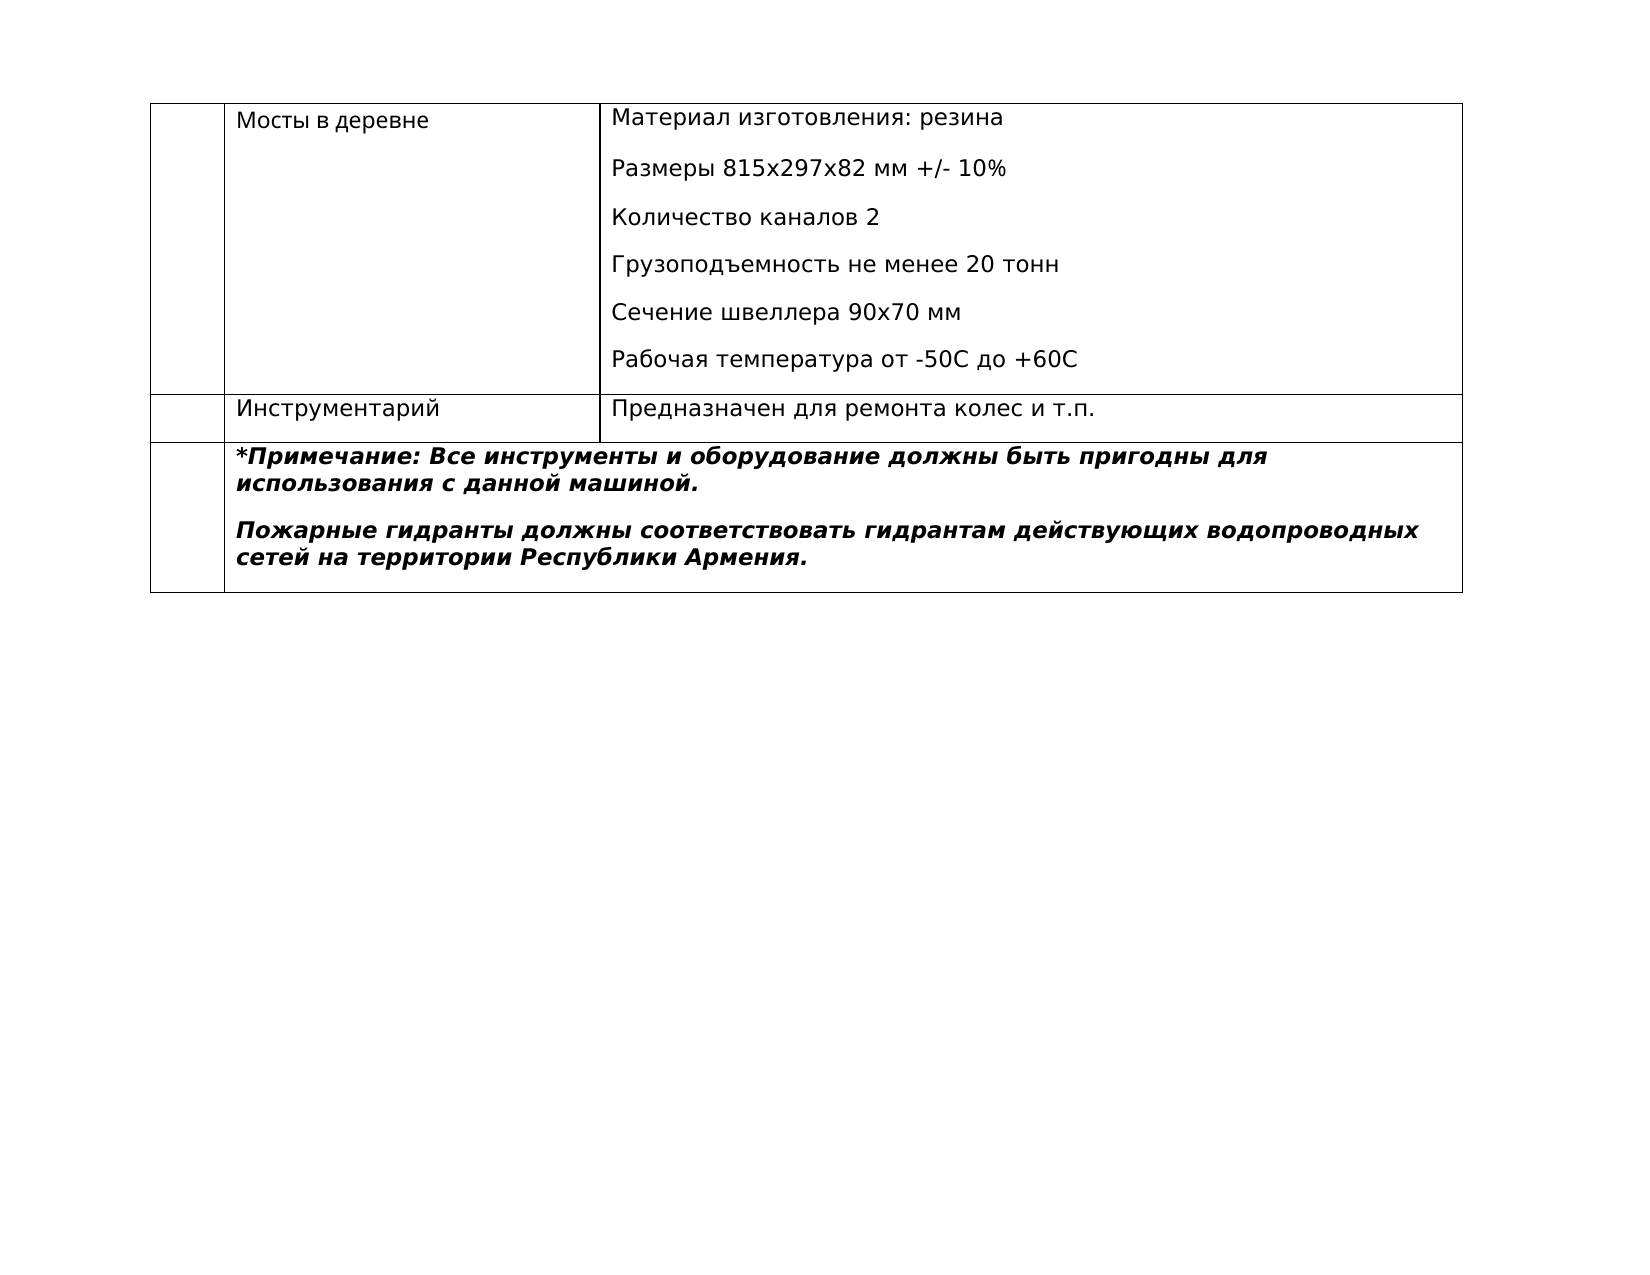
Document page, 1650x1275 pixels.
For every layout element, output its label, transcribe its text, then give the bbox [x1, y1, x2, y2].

table_cell Материал изготовления: резина Размеры 815x297x82 мм +/- 10% Количество каналов 2 Грузоподъемность не менее 20 тонн Сечение швеллера 90х70 мм Рабочая температура от -50С до +60С [601, 104, 1462, 394]
table_cell [151, 104, 224, 394]
table_cell [151, 395, 224, 442]
table_cell Инструментарий [225, 395, 599, 442]
table_cell [151, 443, 224, 592]
table_cell *Примечание: Все инструменты и оборудование должны быть пригодны для использования с данной машиной. Пожарные гидранты должны соответствовать гидрантам действующих водопроводных сетей на территории Республики Армения. [225, 443, 1462, 592]
table_cell Предназначен для ремонта колес и т.п. [601, 395, 1462, 442]
table_cell Мосты в деревне [225, 104, 599, 394]
